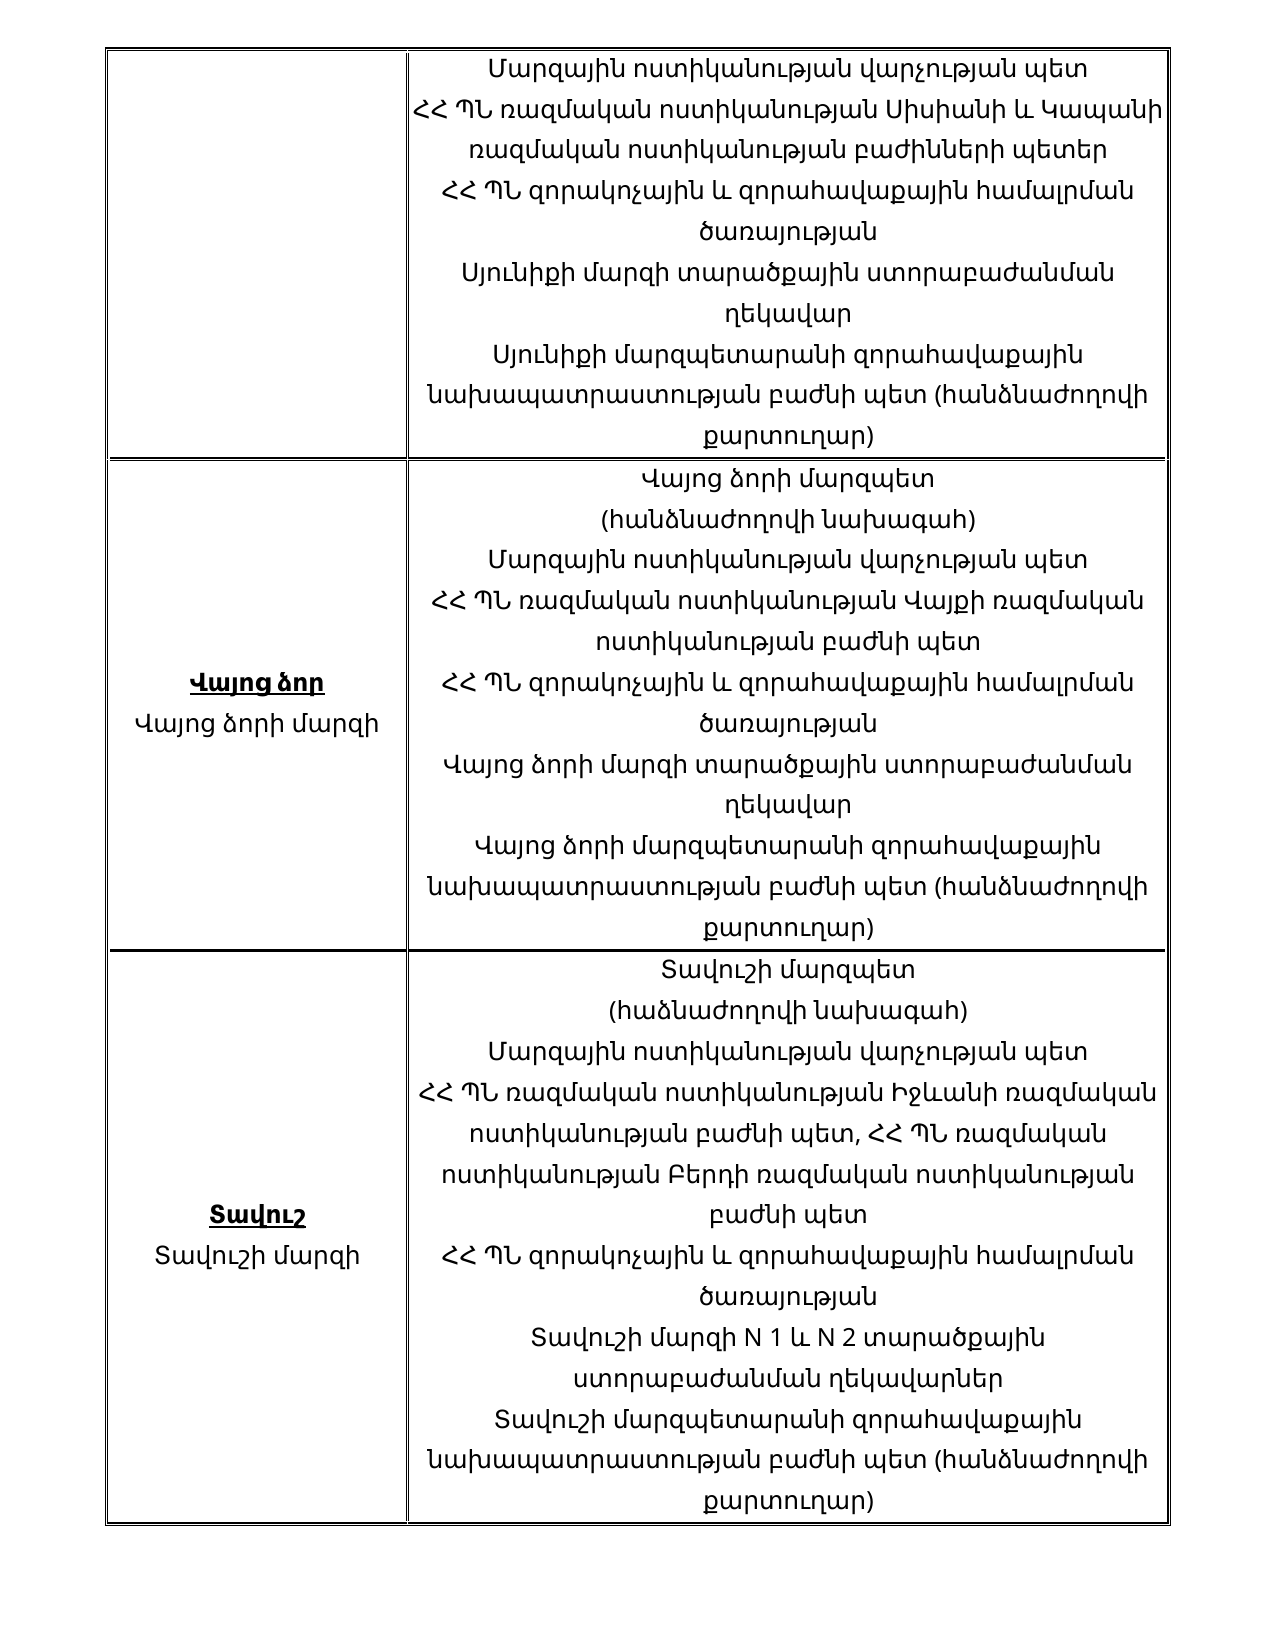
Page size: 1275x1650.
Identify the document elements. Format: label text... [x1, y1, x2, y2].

table_cell Տավուշի մարզպետ (հաձնաժողովի նախագահ) Մարզային ոստիկանության վարչության պետ ՀՀ ՊՆ ռազմական ոստիկանության Իջևանի ռազմական ոստիկանության բաժնի պետ, ՀՀ ՊՆ ռազմական ոստիկանության Բերդի ռազմական ոստիկանության բաժնի պետ ՀՀ ՊՆ զորակոչային և զորահավաքային համալրման ծառայության Տավուշի մարզի N 1 և N 2 տարածքային ստորաբաժանման ղեկավարներ Տավուշի մարզպետարանի զորահավաքային նախապատրաստության բաժնի պետ (հանձնաժողովի քարտուղար) [408, 949, 1167, 1522]
table_cell Վայոց ձորի մարզպետ (հանձնաժողովի նախագահ) Մարզային ոստիկանության վարչության պետ ՀՀ ՊՆ ռազմական ոստիկանության Վայքի ռազմական ոստիկանության բաժնի պետ ՀՀ ՊՆ զորակոչային և զորահավաքային համալրման ծառայության Վայոց ձորի մարզի տարածքային ստորաբաժանման ղեկավար Վայոց ձորի մարզպետարանի զորահավաքային նախապատրաստության բաժնի պետ (հանձնաժողովի քարտուղար) [409, 457, 1168, 949]
table_cell Վայոց ձոր Վայոց ձորի մարզի [108, 457, 406, 949]
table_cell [408, 51, 1167, 457]
table_cell Տավուշ Տավուշի մարզի [108, 949, 408, 1522]
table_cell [108, 51, 408, 457]
